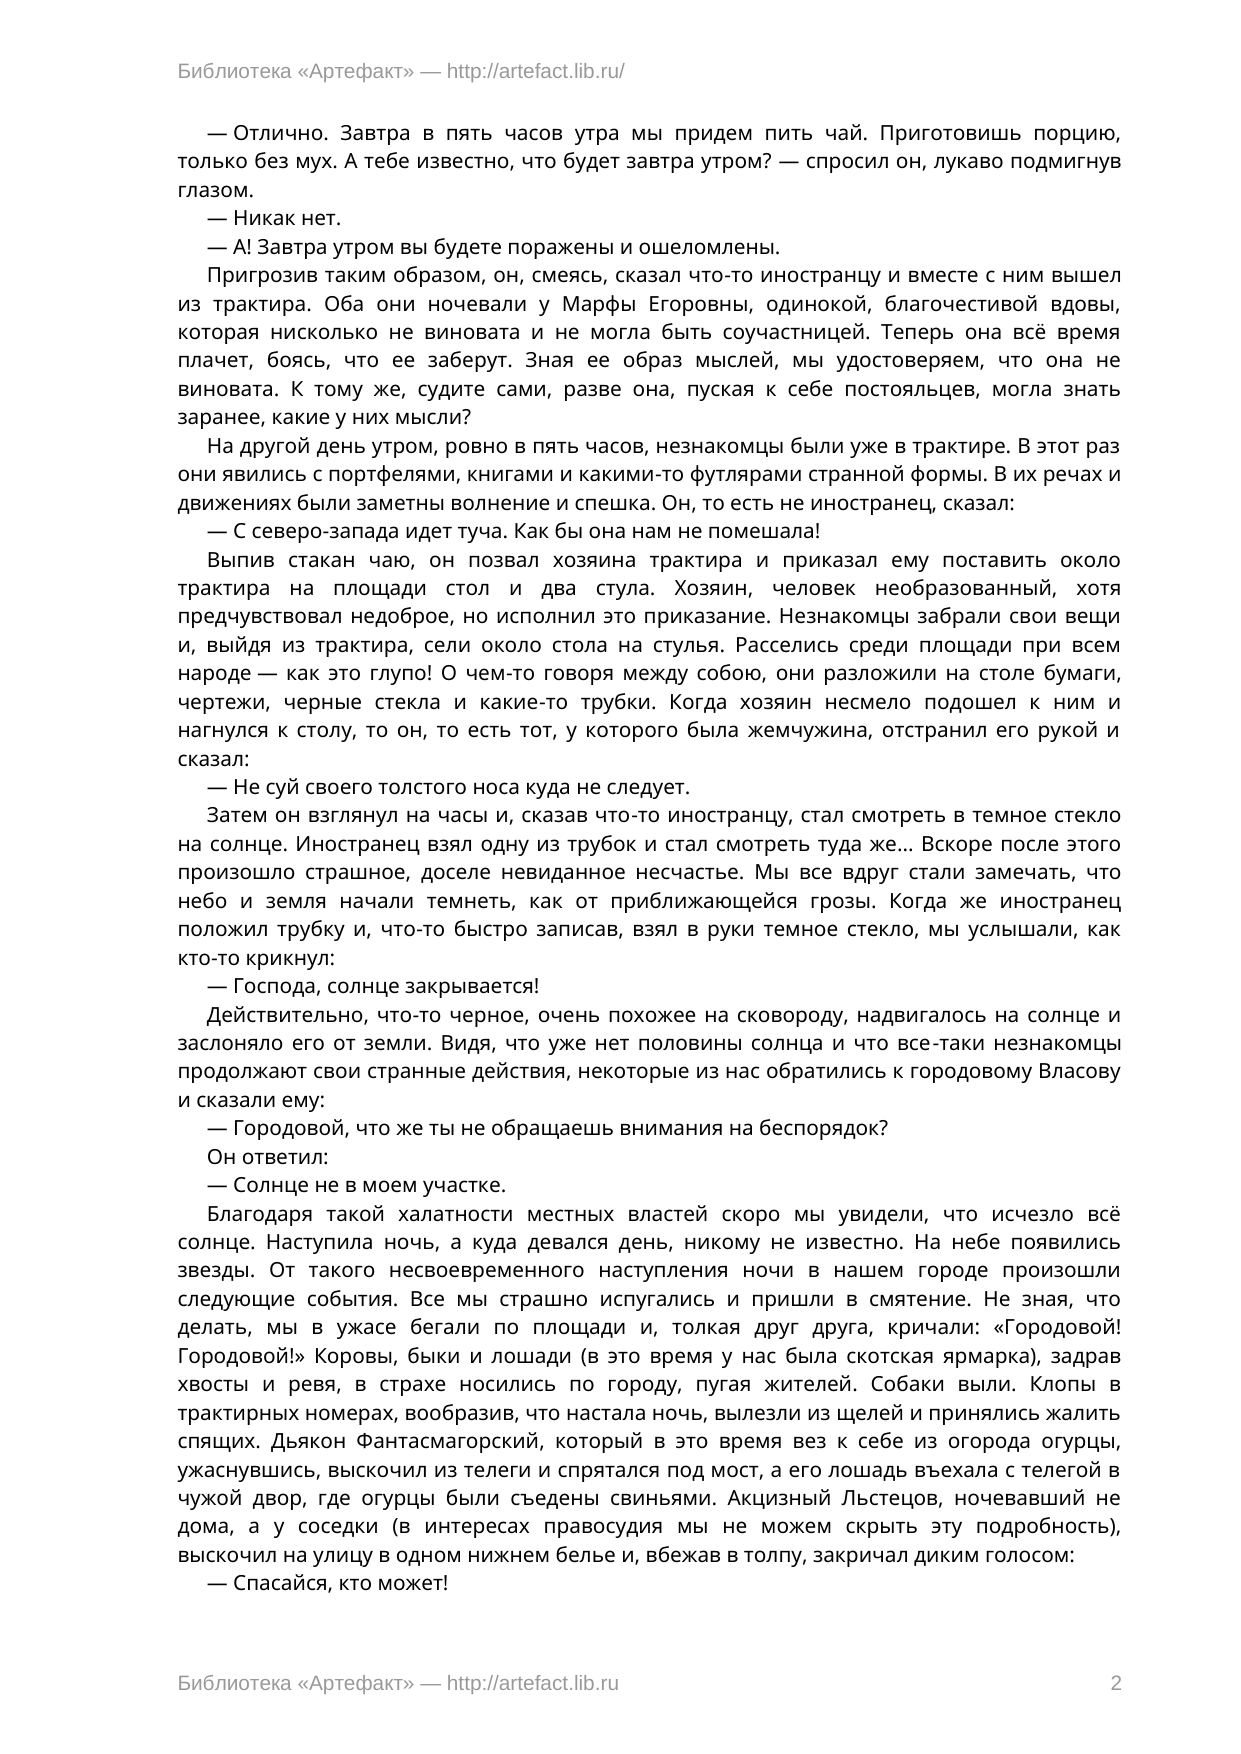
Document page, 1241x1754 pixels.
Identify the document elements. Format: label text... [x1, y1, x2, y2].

text — Городовой, что же ты не обращаешь внимания на беспорядок? [177, 1113, 1122, 1142]
text Он ответил: [177, 1142, 1122, 1170]
text — Солнце не в моем участке. [177, 1170, 1122, 1199]
text — Никак нет. [177, 203, 1122, 232]
text Пригрозив таким образом, он, смеясь, сказал что-то иностранцу и вместе с ним вышел из трактира. Оба они ночевали у Марфы Егоровны, одинокой, благочестивой вдовы, которая нисколько не виновата и не могла быть соучастницей. Теперь она всё время плачет, боясь, что ее заберут. Зная ее образ мыслей, мы удостоверяем, что она не виновата. К тому же, судите сами, разве она, пуская к себе постояльцев, могла знать заранее, какие у них мысли? [177, 260, 1122, 431]
text — Не суй своего толстого носа куда не следует. [177, 772, 1122, 801]
text Выпив стакан чаю, он позвал хозяина трактира и приказал ему поставить около трактира на площади стол и два стула. Хозяин, человек необразованный, хотя предчувствовал недоброе, но исполнил это приказание. Незнакомцы забрали свои вещи и, выйдя из трактира, сели около стола на стулья. Расселись среди площади при всем народе — как это глупо! О чем-то говоря между собою, они разложили на столе бумаги, чертежи, черные стекла и какие-то трубки. Когда хозяин несмело подошел к ним и нагнулся к столу, то он, то есть тот, у которого была жемчужина, отстранил его рукой и сказал: [177, 545, 1122, 772]
text Затем он взглянул на часы и, сказав что-то иностранцу, стал смотреть в темное стекло на солнце. Иностранец взял одну из трубок и стал смотреть туда же... Вскоре после этого произошло страшное, доселе невиданное несчастье. Мы все вдруг стали замечать, что небо и земля начали темнеть, как от приближающейся грозы. Когда же иностранец положил трубку и, что-то быстро записав, взял в руки темное стекло, мы услышали, как кто-то крикнул: [177, 801, 1122, 971]
text Благодаря такой халатности местных властей скоро мы увидели, что исчезло всё солнце. Наступила ночь, а куда девался день, никому не известно. На небе появились звезды. От такого несвоевременного наступления ночи в нашем городе произошли следующие события. Все мы страшно испугались и пришли в смятение. Не зная, что делать, мы в ужасе бегали по площади и, толкая друг друга, кричали: «Городовой! Городовой!» Коровы, быки и лошади (в это время у нас была скотская ярмарка), задрав хвосты и ревя, в страхе носились по городу, пугая жителей. Собаки выли. Клопы в трактирных номерах, вообразив, что настала ночь, вылезли из щелей и принялись жалить спящих. Дьякон Фантасмагорский, который в это время вез к себе из огорода огурцы, ужаснувшись, выскочил из телеги и спрятался под мост, а его лошадь въехала с телегой в чужой двор, где огурцы были съедены свиньями. Акцизный Льстецов, ночевавший не дома, а у соседки (в интересах правосудия мы не можем скрыть эту подробность), выскочил на улицу в одном нижнем белье и, вбежав в толпу, закричал диким голосом: [177, 1199, 1122, 1568]
text — Господа, солнце закрывается! [177, 971, 1122, 1000]
text Действительно, что-то черное, очень похожее на сковороду, надвигалось на солнце и заслоняло его от земли. Видя, что уже нет половины солнца и что все-таки незнакомцы продолжают свои странные действия, некоторые из нас обратились к городовому Власову и сказали ему: [177, 1000, 1122, 1113]
text — Спасайся, кто может! [177, 1568, 1122, 1597]
text — Отлично. Завтра в пять часов утра мы придем пить чай. Приготовишь порцию, только без мух. А тебе известно, что будет завтра утром? — спросил он, лукаво подмигнув глазом. [177, 118, 1122, 203]
text На другой день утром, ровно в пять часов, незнакомцы были уже в трактире. В этот раз они явились с портфелями, книгами и какими-то футлярами странной формы. В их речах и движениях были заметны волнение и спешка. Он, то есть не иностранец, сказал: [177, 431, 1122, 516]
text — А! Завтра утром вы будете поражены и ошеломлены. [177, 232, 1122, 260]
text — С северо-запада идет туча. Как бы она нам не помешала! [177, 516, 1122, 545]
